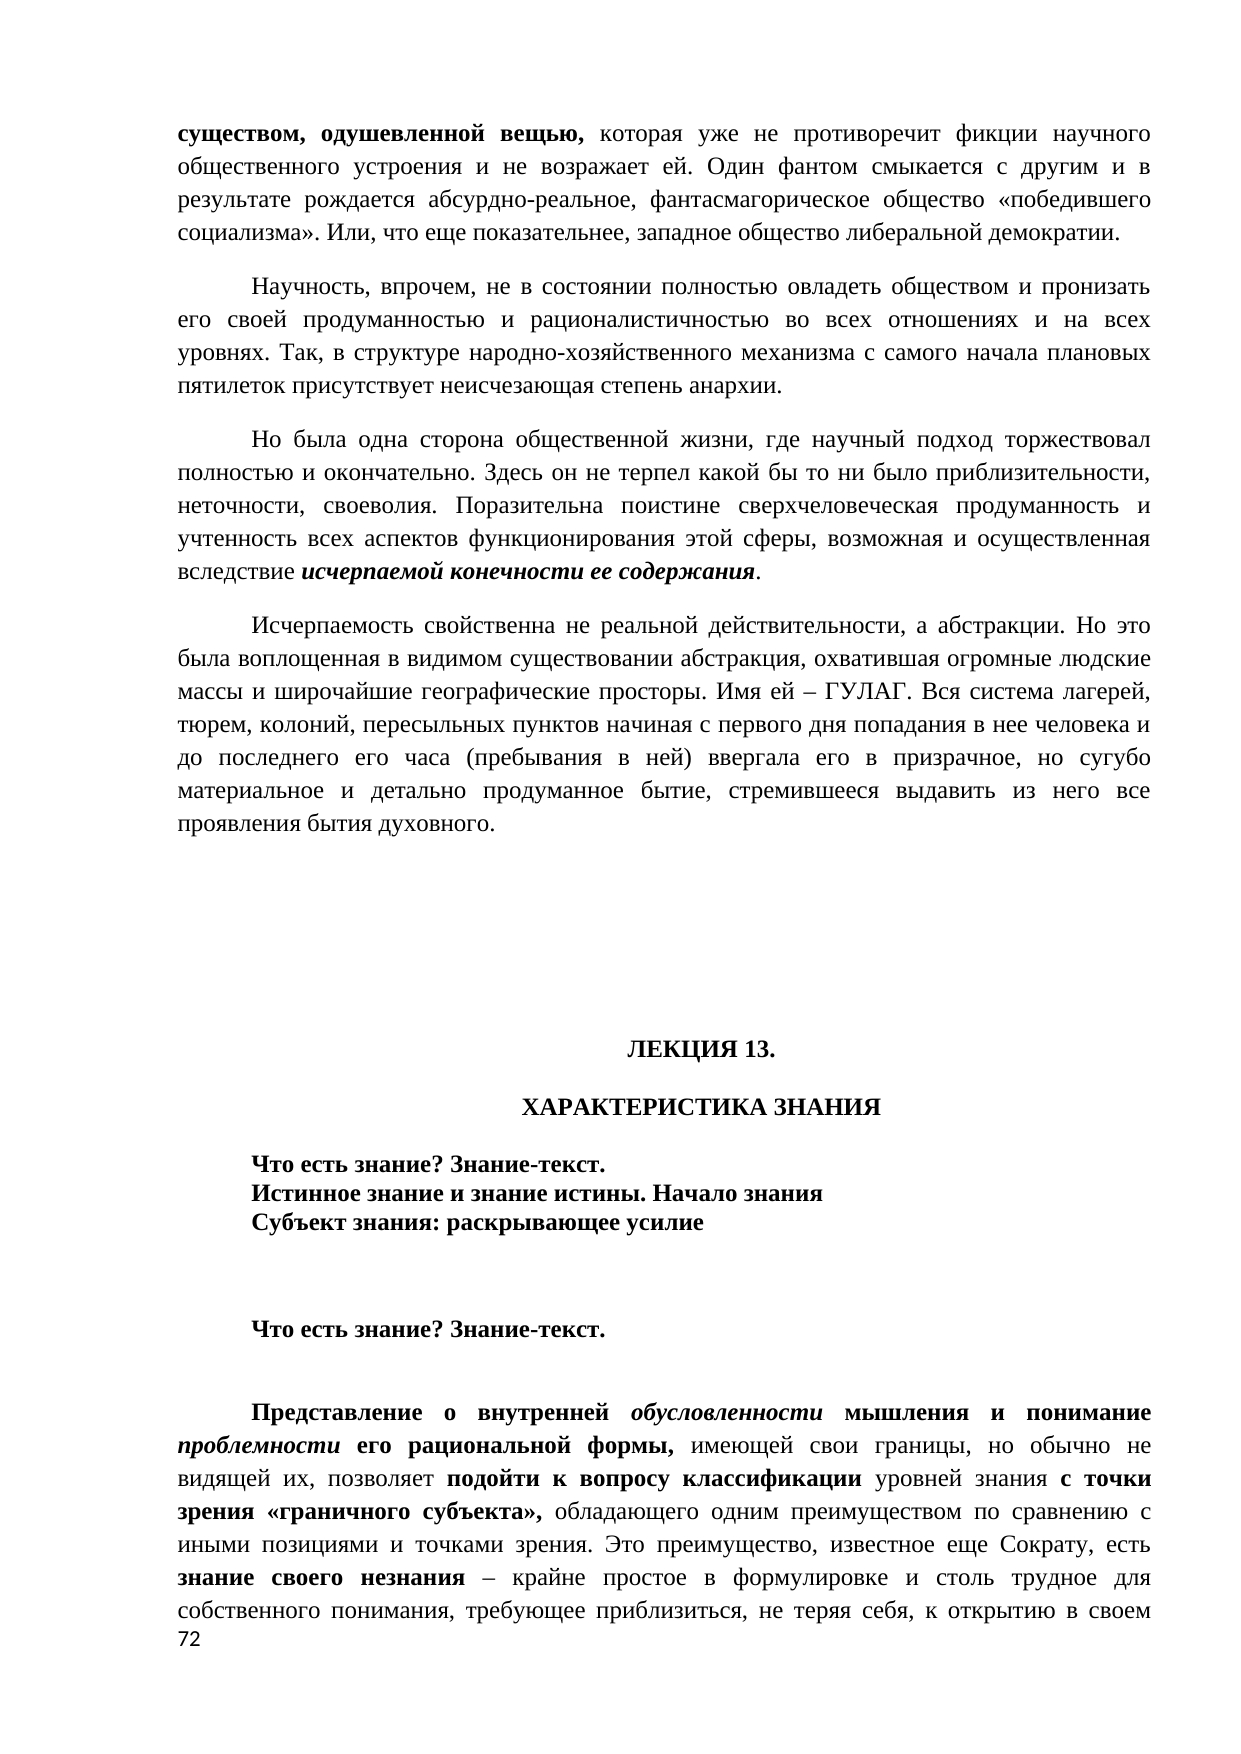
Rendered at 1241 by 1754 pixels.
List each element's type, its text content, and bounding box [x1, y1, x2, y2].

text ЛЕКЦИЯ 13. [177, 1034, 1152, 1063]
text Исчерпаемость свойственна не реальной действительности, а абстракции. Но это была воплощенная в видимом существовании абстракция, охватившая огромные людские массы и широчайшие географические просторы. Имя ей – ГУЛАГ. Вся система лагерей, тюрем, колоний, пересыльных пунктов начиная с первого дня попадания в нее человека и до последнего его часа (пребывания в ней) ввергала его в призрачное, но сугубо материальное и детально продуманное бытие, стремившееся выдавить из него все проявления бытия духовного. [177, 610, 1152, 837]
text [177, 118, 1152, 246]
text Что есть знание? Знание-текст. [177, 1149, 1152, 1178]
text ХАРАКТЕРИСТИКА ЗНАНИЯ [177, 1092, 1152, 1121]
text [177, 1397, 1152, 1624]
text Но была одна сторона общественной жизни, где научный подход торжествовал полностью и окончательно. Здесь он не терпел какой бы то ни было приблизительности, неточности, своеволия. Поразительна поистине сверхчеловеческая продуманность и учтенность всех аспектов функционирования этой сферы, возможная и осуществленная вследствие исчерпаемой конечности ее содержания. [177, 424, 1152, 585]
text Что есть знание? Знание-текст. [177, 1314, 1152, 1343]
text Субъект знания: раскрывающее усилие [177, 1207, 1152, 1236]
text Научность, впрочем, не в состоянии полностью овладеть обществом и пронизать его своей продуманностью и рационалистичностью во всех отношениях и на всех уровнях. Так, в структуре народно-хозяйственного механизма с самого начала плановых пятилеток присутствует неисчезающая степень анархии. [177, 271, 1152, 399]
text Истинное знание и знание истины. Начало знания [177, 1178, 1152, 1207]
